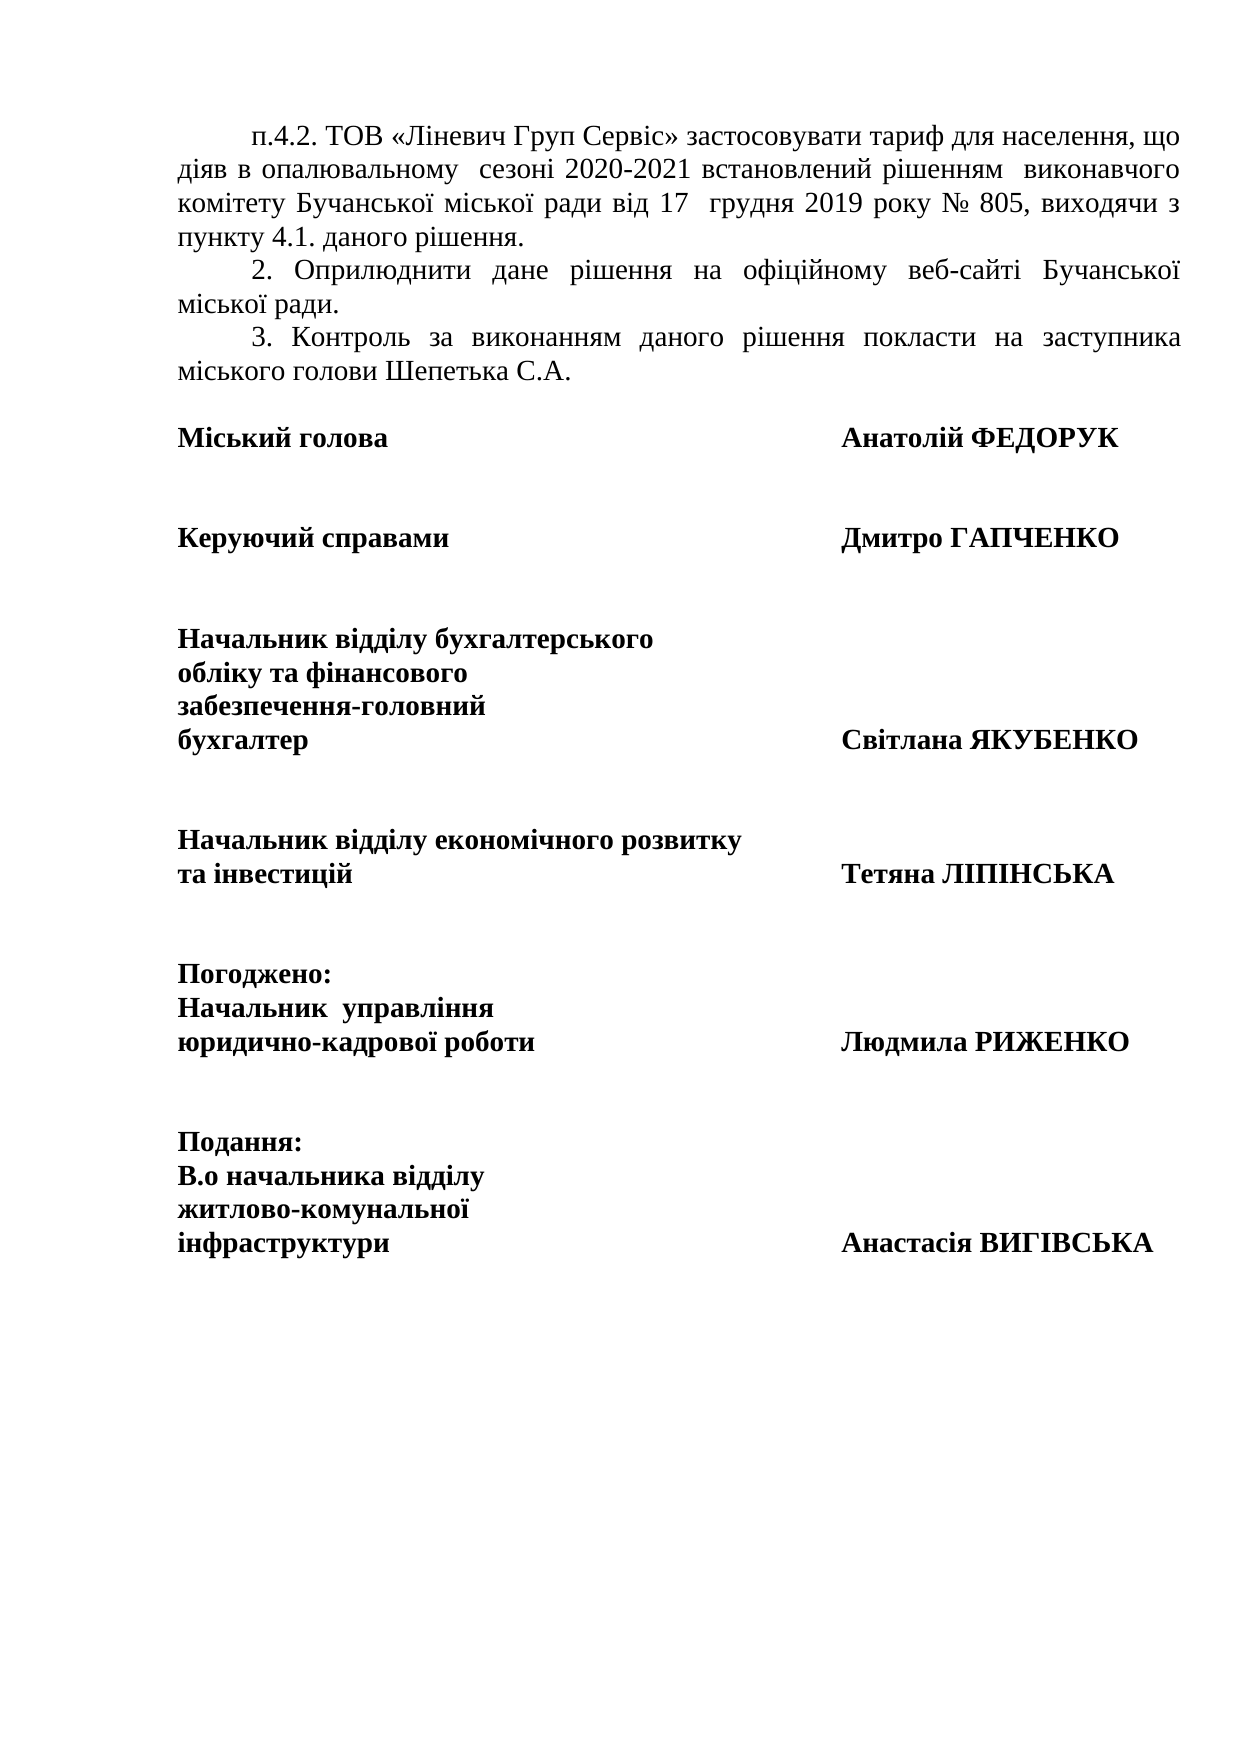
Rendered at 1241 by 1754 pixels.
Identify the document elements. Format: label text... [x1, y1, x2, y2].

title та інвестицій Тетяна ЛІПІНСЬКА [177, 856, 1181, 889]
title Погоджено: [177, 957, 1181, 990]
title обліку та фінансового [177, 655, 1181, 688]
title Начальник відділу бухгалтерського [177, 621, 1181, 655]
title 2. Оприлюднити дане рішення на офіційному веб-сайті Бучанської міської ради. [177, 252, 1181, 319]
title забезпечення-головний [177, 688, 1181, 722]
title Подання: [177, 1124, 1181, 1158]
text Міський голова Анатолій ФЕДОРУК [177, 420, 1181, 453]
title 3. Контроль за виконанням даного рішення покласти на заступника міського голови Шепетька С.А. [177, 319, 1181, 386]
text п.4.2. ТОВ «Ліневич Груп Сервіс» застосовувати тариф для населення, що діяв в опалювальному сезоні 2020-2021 встановлений рішенням виконавчого комітету Бучанської міської ради від 17 грудня 2019 року № 805, виходячи з пункту 4.1. даного рішення. [177, 118, 1181, 252]
title житлово-комунальної [177, 1191, 1181, 1225]
title інфраструктури Анастасія ВИГІВСЬКА [177, 1225, 1181, 1258]
title бухгалтер Світлана ЯКУБЕНКО [177, 722, 1181, 755]
title В.о начальника відділу [177, 1158, 1181, 1191]
title юридично-кадрової роботи Людмила РИЖЕНКО [177, 1024, 1181, 1057]
title Керуючий справами Дмитро ГАПЧЕНКО [177, 521, 1181, 554]
title Начальник управління [177, 990, 1181, 1024]
title Начальник відділу економічного розвитку [177, 822, 1181, 856]
